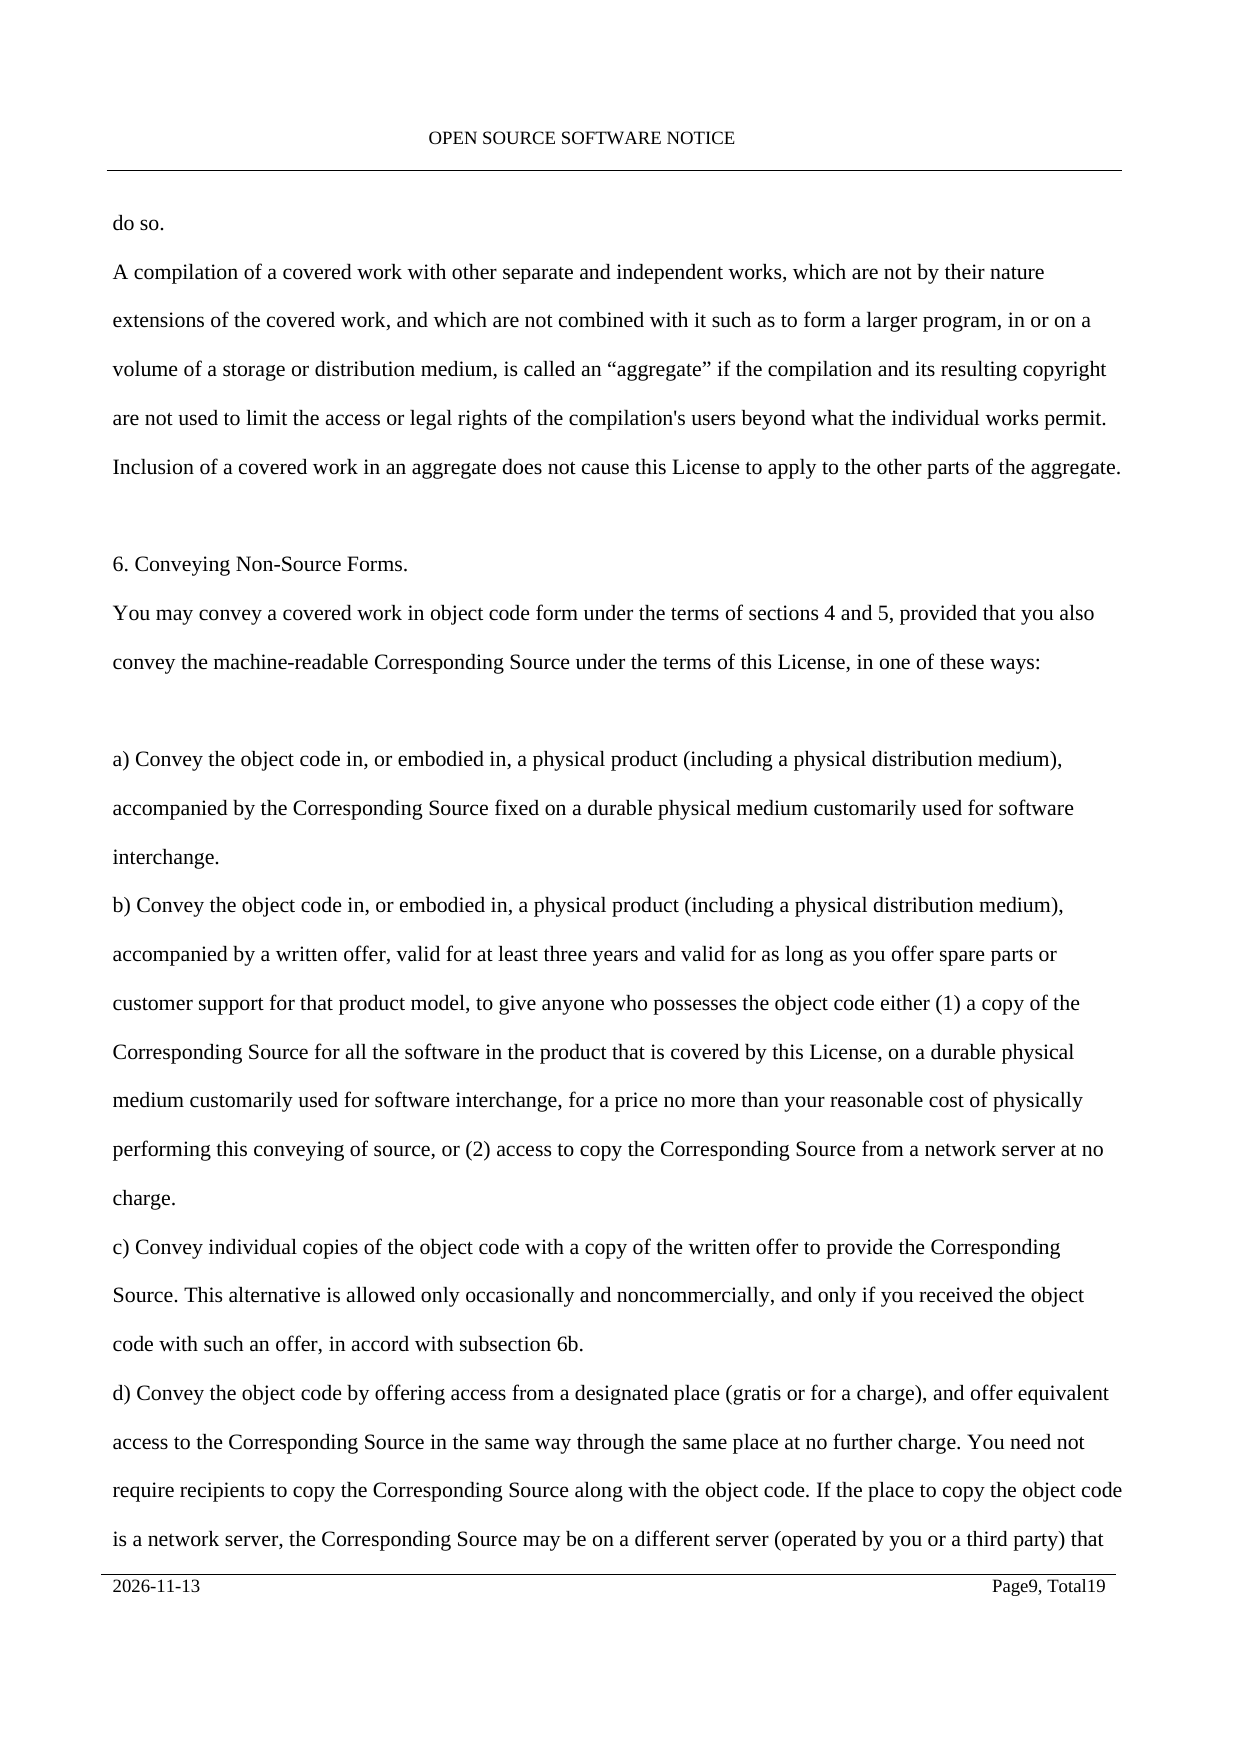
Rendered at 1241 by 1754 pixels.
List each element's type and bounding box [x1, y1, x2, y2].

text [112, 206, 1128, 1555]
